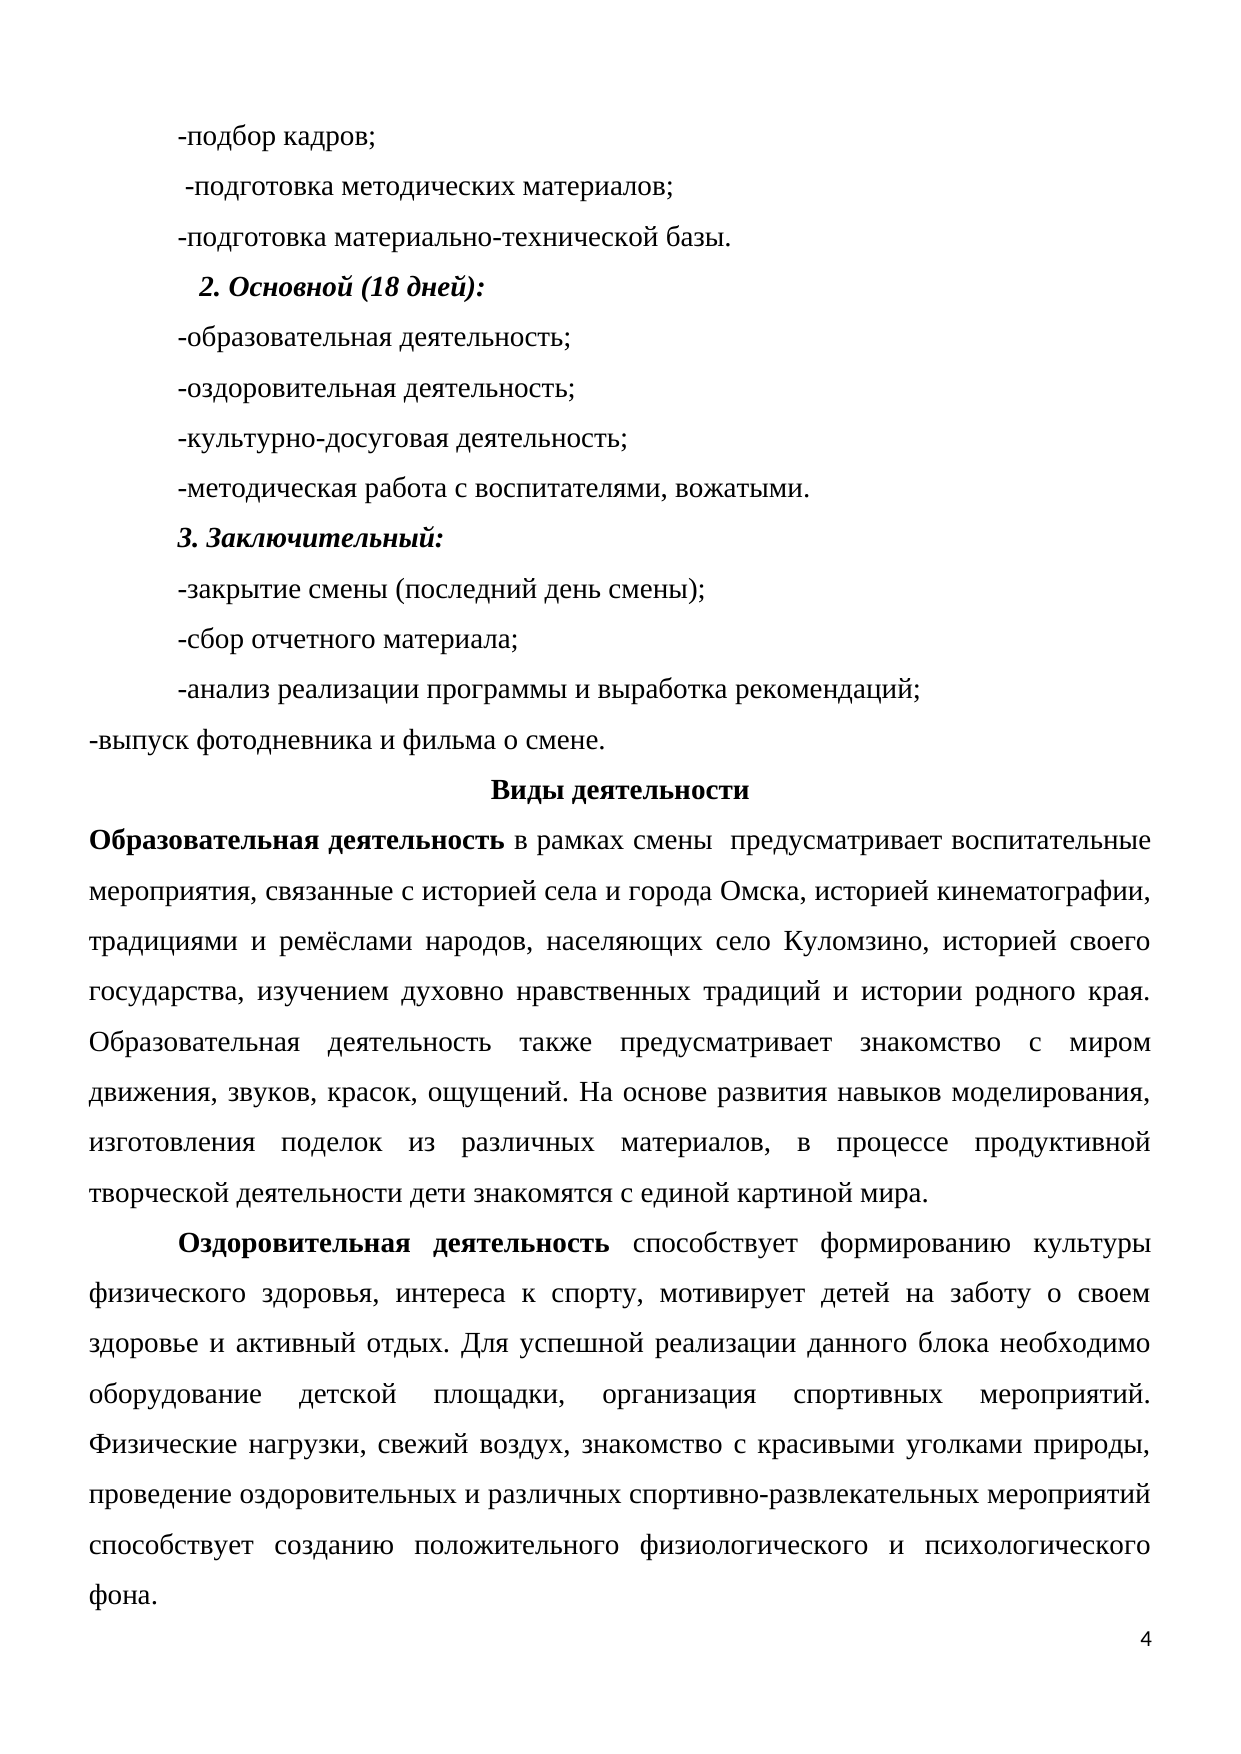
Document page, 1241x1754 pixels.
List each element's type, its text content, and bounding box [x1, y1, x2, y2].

text Образовательная деятельность в рамках смены предусматривает воспитательные мероприятия, связанные с историей села и города Омска, историей кинематографии, традициями и ремёслами народов, населяющих село Куломзино, историей своего государства, изучением духовно нравственных традиций и истории родного края. Образовательная деятельность также предусматривает знакомство с миром движения, звуков, красок, ощущений. На основе развития навыков моделирования, изготовления поделок из различных материалов, в процессе продуктивной творческой деятельности дети знакомятся с единой картиной мира. [88, 822, 1152, 1208]
text -подготовка материально-технической базы. [177, 219, 1152, 252]
text Оздоровительная деятельность способствует формированию культуры физического здоровья, интереса к спорту, мотивирует детей на заботу о своем здоровье и активный отдых. Для успешной реализации данного блока необходимо оборудование детской площадки, организация спортивных мероприятий. Физические нагрузки, свежий воздух, знакомство с красивыми уголками природы, проведение оздоровительных и различных спортивно-развлекательных мероприятий способствует созданию положительного физиологического и психологического фона. [88, 1225, 1152, 1611]
text -закрытие смены (последний день смены); [177, 571, 1152, 604]
text -сбор отчетного материала; [177, 621, 1152, 655]
text 3. Заключительный: [177, 521, 1152, 554]
text -подбор кадров; [177, 118, 1152, 152]
text -оздоровительная деятельность; [177, 370, 1152, 403]
text -подготовка методических материалов; [177, 168, 1152, 202]
text -образовательная деятельность; [177, 319, 1152, 353]
text -выпуск фотодневника и фильма о смене. [88, 722, 1152, 755]
text Виды деятельности [88, 772, 1152, 806]
text -методическая работа с воспитателями, вожатыми. [177, 470, 1152, 504]
text -анализ реализации программы и выработка рекомендаций; [177, 672, 1152, 705]
text -культурно-досуговая деятельность; [177, 420, 1152, 453]
text 2. Основной (18 дней): [177, 269, 1152, 303]
